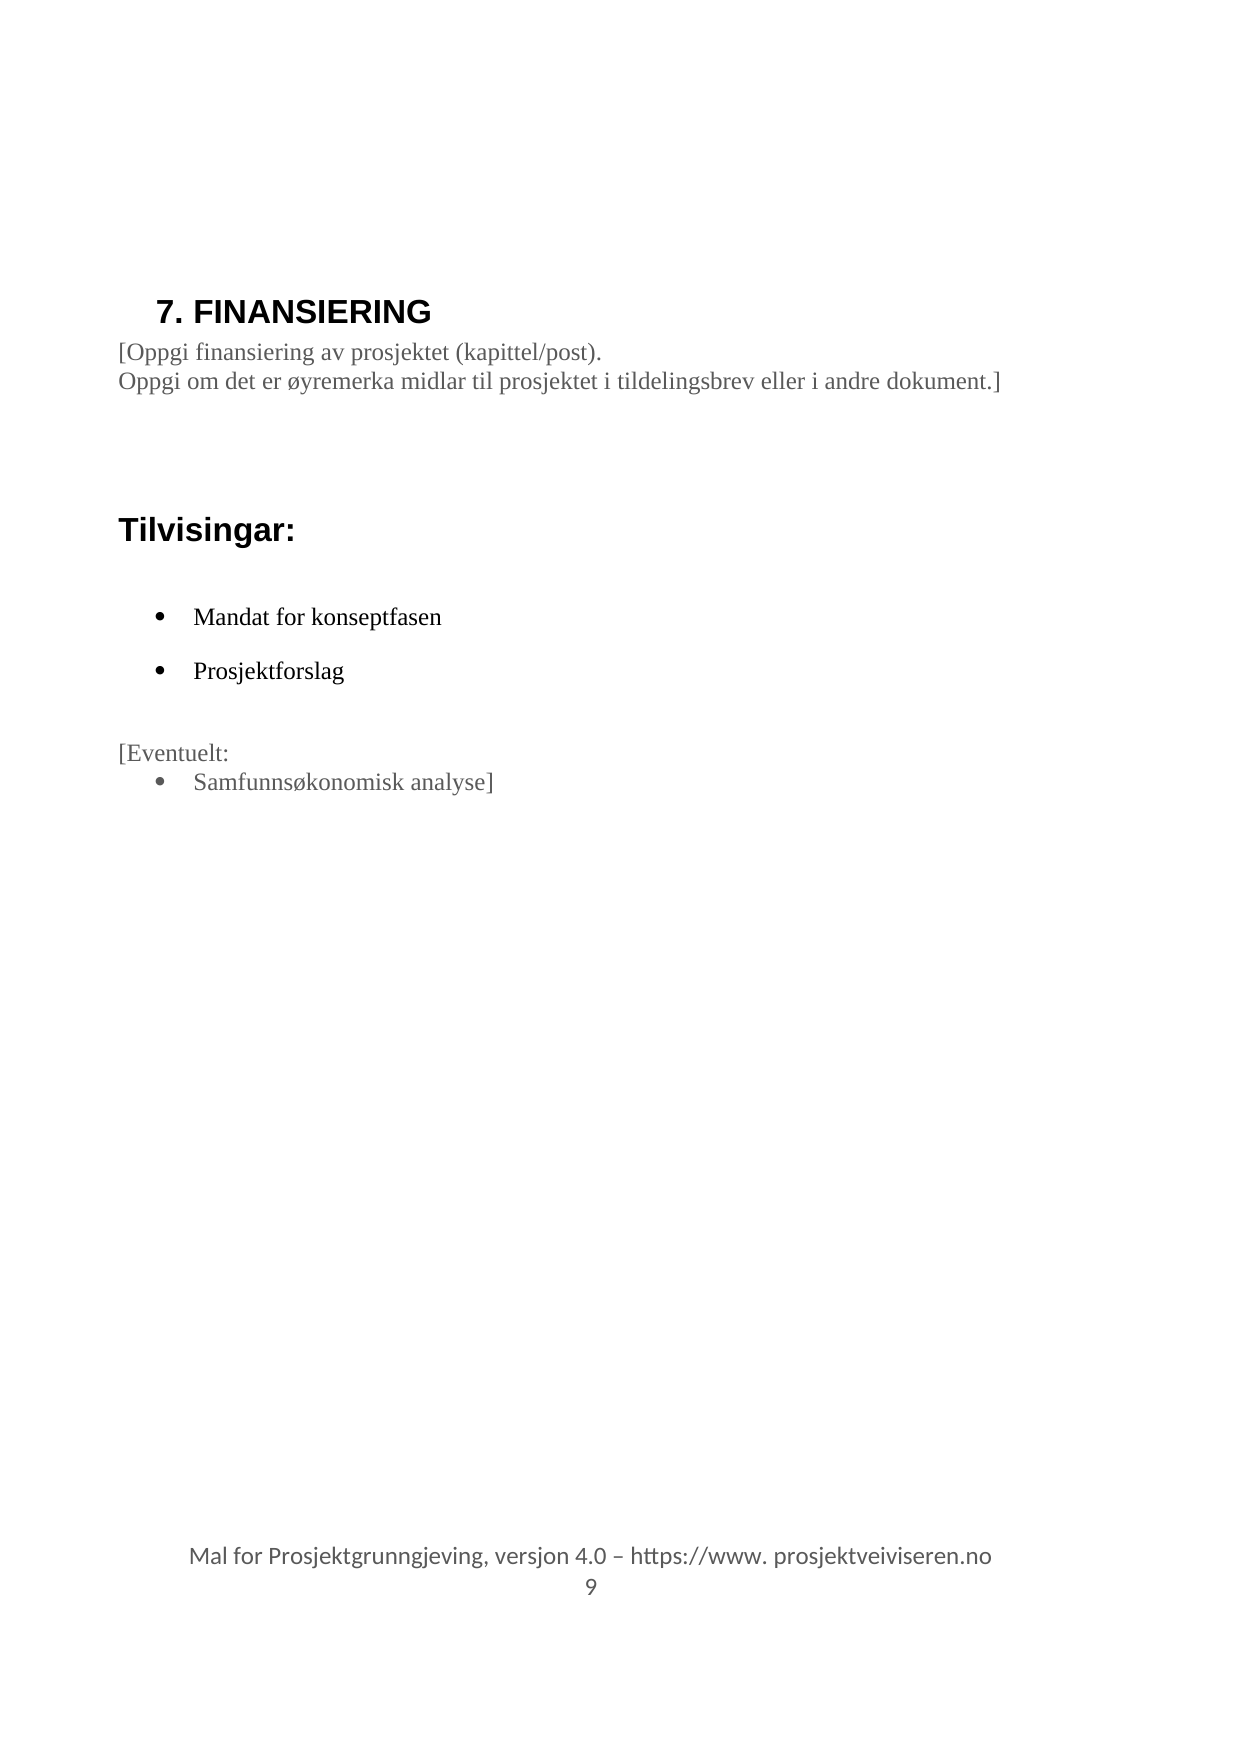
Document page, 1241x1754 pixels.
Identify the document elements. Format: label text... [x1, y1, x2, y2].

text Oppgi om det er øyremerka midlar til prosjektet i tildelingsbrev eller i andre dokument.] [118, 366, 1069, 395]
list Mandat for konseptfasen [156, 602, 1069, 631]
text [Oppgi finansiering av prosjektet (kapittel/post). [118, 337, 1069, 366]
list Samfunnsøkonomisk analyse] [156, 767, 1069, 796]
subtitle Finansiering [156, 293, 1069, 331]
text Tilvisingar: [118, 510, 1107, 548]
list Prosjektforslag [156, 656, 1069, 684]
text [Eventuelt: [118, 738, 1069, 767]
